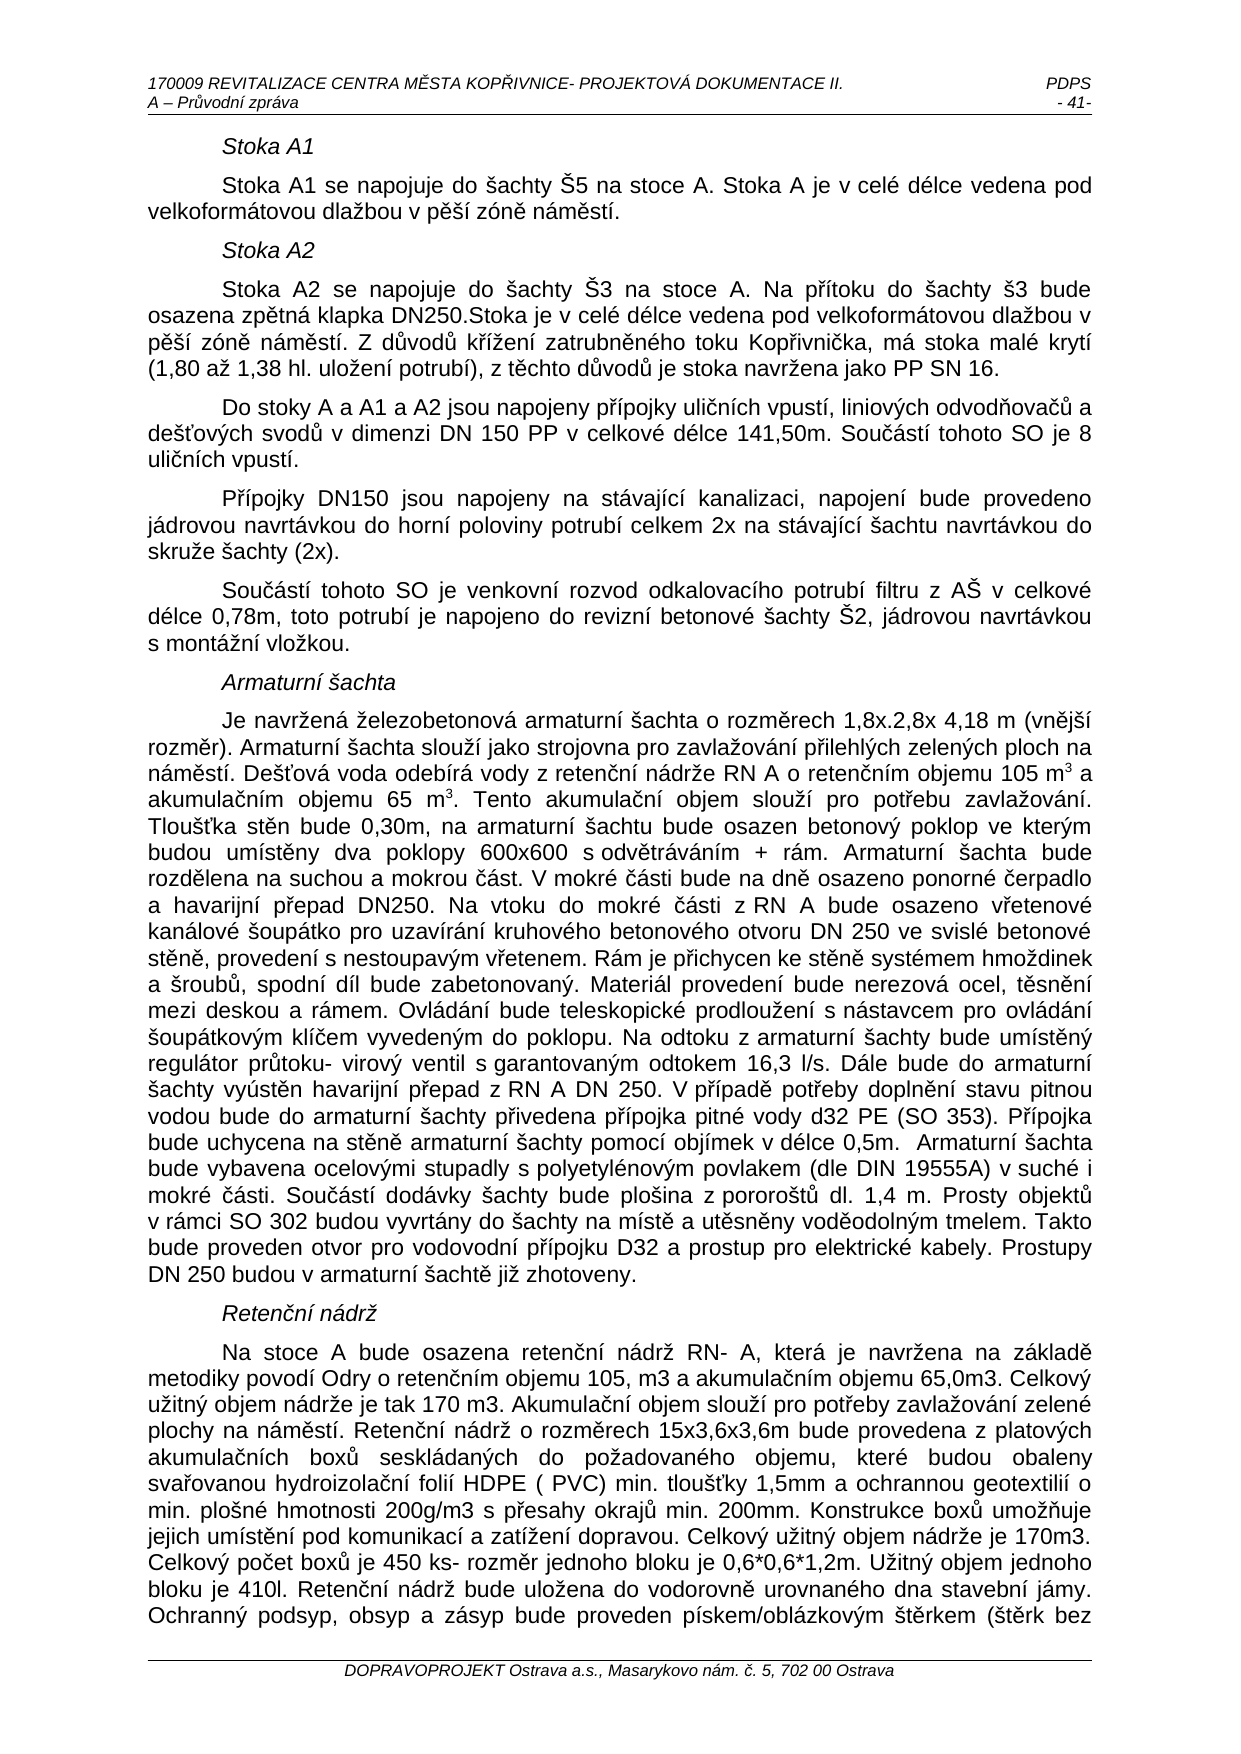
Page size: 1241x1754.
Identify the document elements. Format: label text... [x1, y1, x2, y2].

text Do stoky A a A1 a A2 jsou napojeny přípojky uličních vpustí, liniových odvodňovačů a dešťových svodů v dimenzi DN 150 PP v celkové délce 141,50m. Součástí tohoto SO je 8 uličních vpustí. [148, 394, 1092, 473]
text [148, 1338, 1092, 1628]
text Armaturní šachta [148, 668, 1092, 695]
text Stoka A1 [148, 133, 1092, 159]
text Přípojky DN150 jsou napojeny na stávající kanalizaci, napojení bude provedeno jádrovou navrtávkou do horní poloviny potrubí celkem 2x na stávající šachtu navrtávkou do skruže šachty (2x). [148, 485, 1092, 564]
text Stoka A1 se napojuje do šachty Š5 na stoce A. Stoka A je v celé délce vedena pod velkoformátovou dlažbou v pěší zóně náměstí. [148, 172, 1092, 224]
text Součástí tohoto SO je venkovní rozvod odkalovacího potrubí filtru z AŠ v celkové délce 0,78m, toto potrubí je napojeno do revizní betonové šachty Š2, jádrovou navrtávkou s montážní vložkou. [148, 577, 1092, 656]
text Retenční nádrž [148, 1299, 1092, 1326]
text Stoka A2 [148, 237, 1092, 263]
text Je navržená železobetonová armaturní šachta o rozměrech 1,8x.2,8x 4,18 m (vnější rozměr). Armaturní šachta slouží jako strojovna pro zavlažování přilehlých zelených ploch na náměstí. Dešťová voda odebírá vody z retenční nádrže RN A o retenčním objemu 105 m3 a akumulačním objemu 65 m3. Tento akumulační objem slouží pro potřebu zavlažování. Tloušťka stěn bude 0,30m, na armaturní šachtu bude osazen betonový poklop ve kterým budou umístěny dva poklopy 600x600 s odvětráváním + rám. Armaturní šachta bude rozdělena na suchou a mokrou část. V mokré části bude na dně osazeno ponorné čerpadlo a havarijní přepad DN250. Na vtoku do mokré části z RN A bude osazeno vřetenové kanálové šoupátko pro uzavírání kruhového betonového otvoru DN 250 ve svislé betonové stěně, provedení s nestoupavým vřetenem. Rám je přichycen ke stěně systémem hmoždinek a šroubů, spodní díl bude zabetonovaný. Materiál provedení bude nerezová ocel, těsnění mezi deskou a rámem. Ovládání bude teleskopické prodloužení s nástavcem pro ovládání šoupátkovým klíčem vyvedeným do poklopu. Na odtoku z armaturní šachty bude umístěný regulátor průtoku- virový ventil s garantovaným odtokem 16,3 l/s. Dále bude do armaturní šachty vyústěn havarijní přepad z RN A DN 250. V případě potřeby doplnění stavu pitnou vodou bude do armaturní šachty přivedena přípojka pitné vody d32 PE (SO 353). Přípojka bude uchycena na stěně armaturní šachty pomocí objímek v délce 0,5m. Armaturní šachta bude vybavena ocelovými stupadly s polyetylénovým povlakem (dle DIN 19555A) v suché i mokré části. Součástí dodávky šachty bude plošina z pororoštů dl. 1,4 m. Prosty objektů v rámci SO 302 budou vyvrtány do šachty na místě a utěsněny voděodolným tmelem. Takto bude proveden otvor pro vodovodní přípojku D32 a prostup pro elektrické kabely. Prostupy DN 250 budou v armaturní šachtě již zhotoveny. [148, 707, 1092, 1287]
text Stoka A2 se napojuje do šachty Š3 na stoce A. Na přítoku do šachty š3 bude osazena zpětná klapka DN250.Stoka je v celé délce vedena pod velkoformátovou dlažbou v pěší zóně náměstí. Z důvodů křížení zatrubněného toku Kopřivnička, má stoka malé krytí (1,80 až 1,38 hl. uložení potrubí), z těchto důvodů je stoka navržena jako PP SN 16. [148, 276, 1092, 381]
